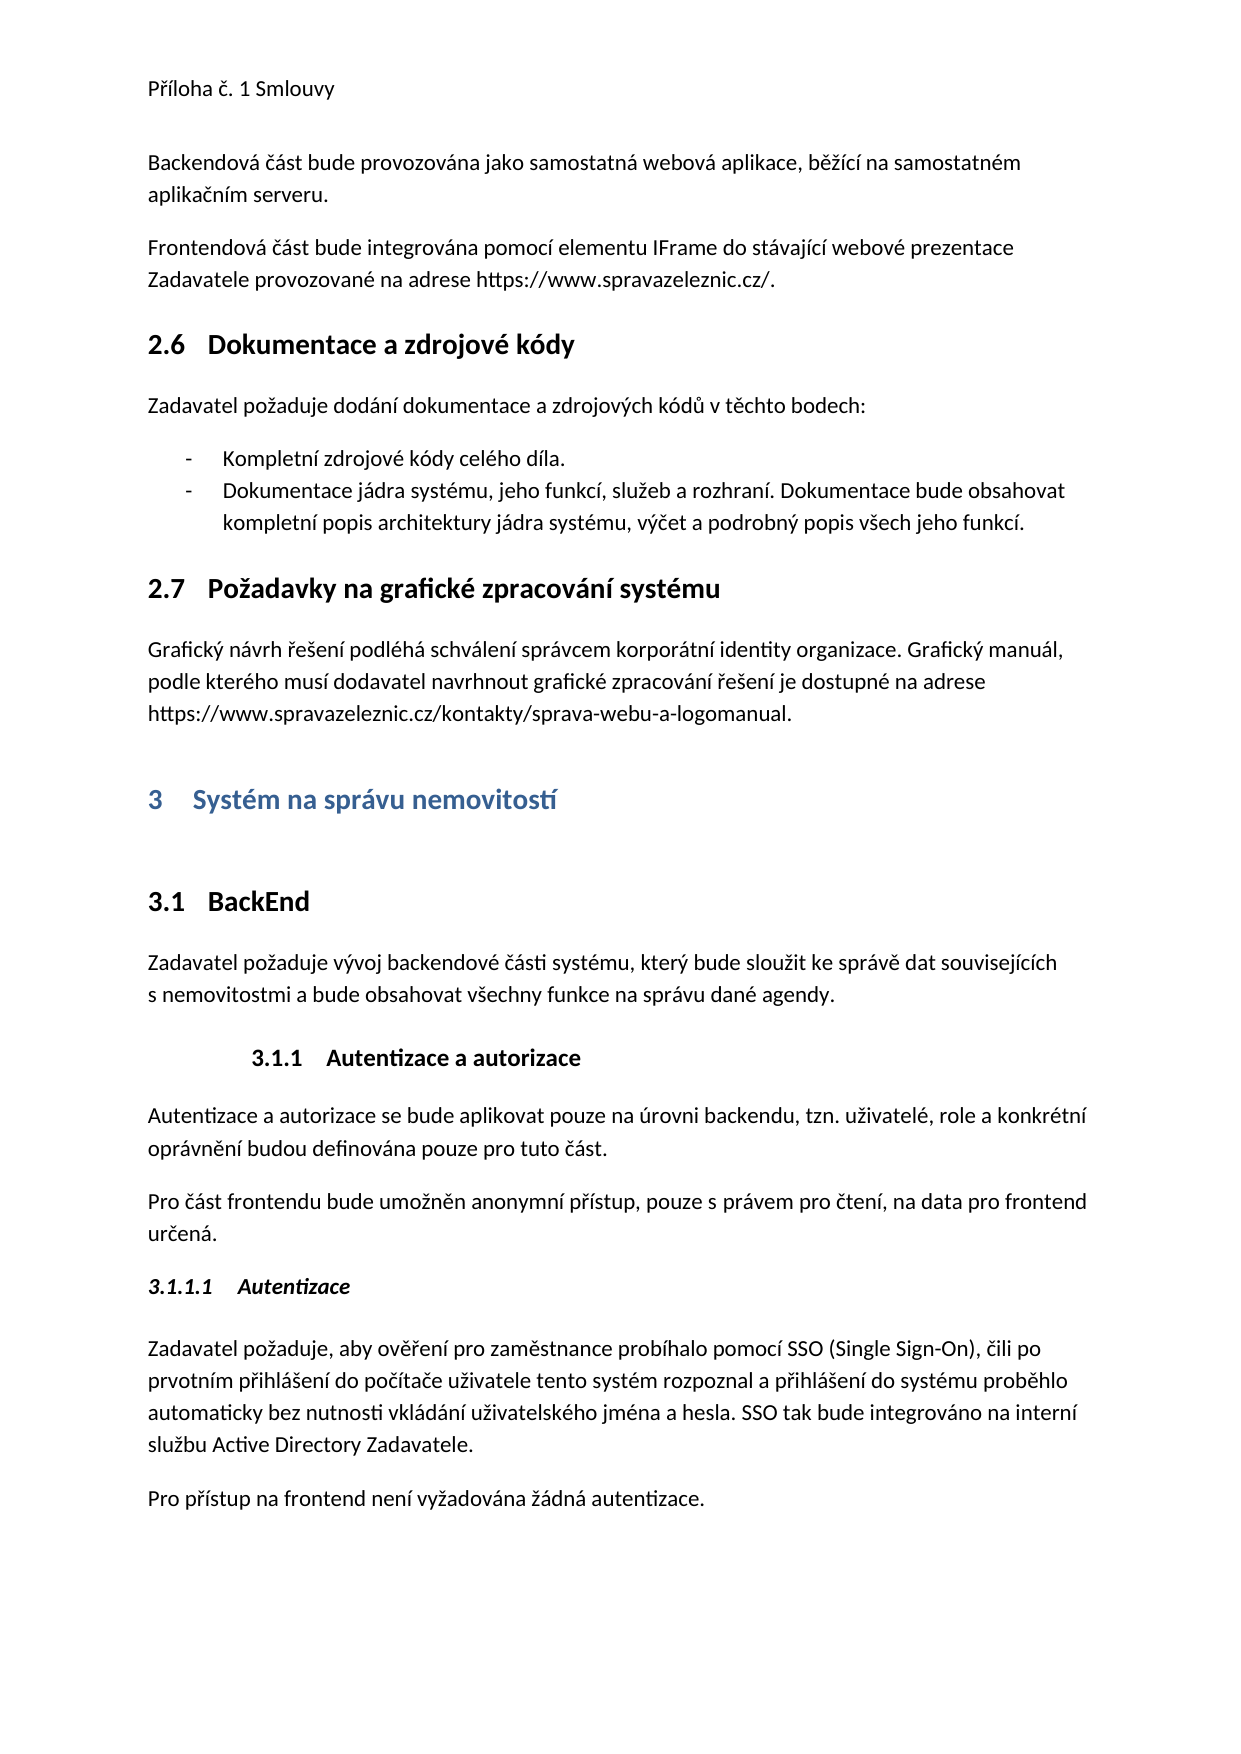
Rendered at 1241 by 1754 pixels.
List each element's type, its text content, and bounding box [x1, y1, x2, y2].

text Pro přístup na frontend není vyžadována žádná autentizace. [148, 1484, 1093, 1544]
subtitle Požadavky na grafické zpracování systému [148, 570, 1093, 606]
list Dokumentace jádra systému, jeho funkcí, služeb a rozhraní. Dokumentace bude obsahovat kompletní popis architektury jádra systému, výčet a podrobný popis všech jeho funkcí. [185, 476, 1093, 537]
subtitle Autentizace a autorizace [251, 1042, 1093, 1072]
text Frontendová část bude integrována pomocí elementu IFrame do stávající webové prezentace Zadavatele provozované na adrese https://www.spravazeleznic.cz/. [148, 233, 1093, 293]
list Kompletní zdrojové kódy celého díla. [185, 444, 1093, 472]
text Zadavatel požaduje vývoj backendové části systému, který bude sloužit ke správě dat souvisejících s nemovitostmi a bude obsahovat všechny funkce na správu dané agendy. [148, 948, 1093, 1008]
text Grafický návrh řešení podléhá schválení správcem korporátní identity organizace. Grafický manuál, podle kterého musí dodavatel navrhnout grafické zpracování řešení je dostupné na adrese https://www.spravazeleznic.cz/kontakty/sprava-webu-a-logomanual. [148, 635, 1093, 727]
subtitle Autentizace [148, 1272, 1093, 1330]
text Autentizace a autorizace se bude aplikovat pouze na úrovni backendu, tzn. uživatelé, role a konkrétní oprávnění budou definována pouze pro tuto část. [148, 1102, 1093, 1162]
subtitle Dokumentace a zdrojové kódy [148, 326, 1093, 362]
text Zadavatel požaduje dodání dokumentace a zdrojových kódů v těchto bodech: [148, 391, 1093, 419]
subtitle Systém na správu nemovitostí [148, 781, 1093, 817]
text Pro část frontendu bude umožněn anonymní přístup, pouze s právem pro čtení, na data pro frontend určená. [148, 1187, 1093, 1247]
text Backendová část bude provozována jako samostatná webová aplikace, běžící na samostatném aplikačním serveru. [148, 148, 1093, 208]
subtitle BackEnd [148, 883, 1093, 919]
text Zadavatel požaduje, aby ověření pro zaměstnance probíhalo pomocí SSO (Single Sign-On), čili po prvotním přihlášení do počítače uživatele tento systém rozpoznal a přihlášení do systému proběhlo automaticky bez nutnosti vkládání uživatelského jména a hesla. SSO tak bude integrováno na interní službu Active Directory Zadavatele. [148, 1334, 1093, 1459]
